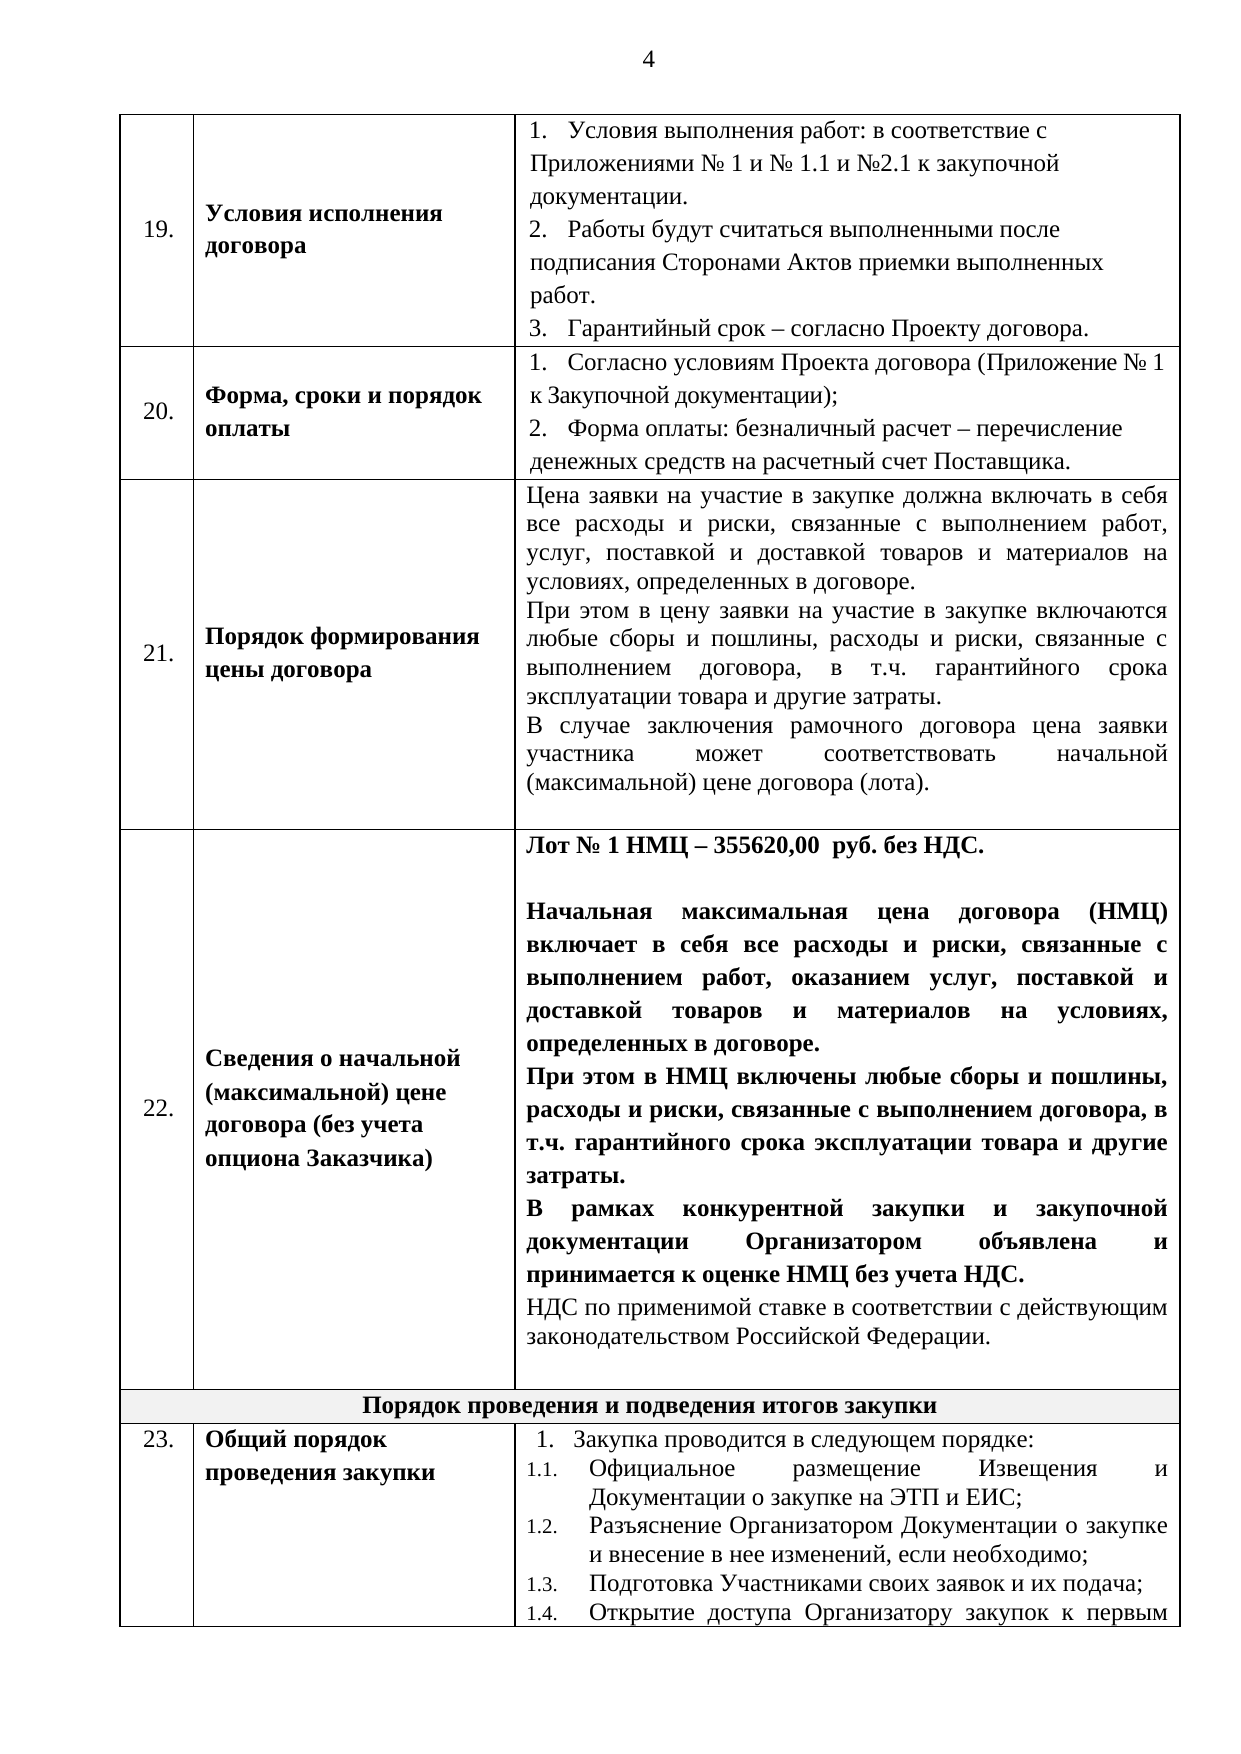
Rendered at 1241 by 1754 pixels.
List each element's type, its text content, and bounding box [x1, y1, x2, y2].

table_cell Форма, сроки и порядок оплаты [194, 347, 514, 479]
table_cell Порядок формирования цены договора [194, 480, 514, 829]
table_cell [121, 115, 193, 346]
table_cell Согласно условиям Проекта договора (Приложение № 1 к Закупочной документации); Форма оплаты: безналичный расчет – перечисление денежных средств на расчетный счет Поставщика. [516, 347, 1179, 479]
table_cell [121, 1424, 193, 1626]
table_cell Лот № 1 НМЦ – 355620,00 руб. без НДС. Начальная максимальная цена договора (НМЦ) включает в себя все расходы и риски, связанные с выполнением работ, оказанием услуг, поставкой и доставкой товаров и материалов на условиях, определенных в договоре. При этом в НМЦ включены любые сборы и пошлины, расходы и риски, связанные с выполнением договора, в т.ч. гарантийного срока эксплуатации товара и другие затраты. В рамках конкурентной закупки и закупочной документации Организатором объявлена и принимается к оценке НМЦ без учета НДС. НДС по применимой ставке в соответствии с действующим законодательством Российской Федерации. [516, 830, 1179, 1389]
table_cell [516, 1424, 1179, 1626]
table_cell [194, 1424, 514, 1626]
table_cell [121, 480, 193, 829]
table_cell [121, 830, 193, 1389]
table_cell Условия исполнения договора [194, 115, 514, 346]
table_cell Условия выполнения работ: в соответствие с Приложениями № 1 и № 1.1 и №2.1 к закупочной документации. Работы будут считаться выполненными после подписания Сторонами Актов приемки выполненных работ. Гарантийный срок – согласно Проекту договора. [516, 115, 1179, 346]
table_cell [121, 347, 193, 479]
table_cell Цена заявки на участие в закупке должна включать в себя все расходы и риски, связанные с выполнением работ, услуг, поставкой и доставкой товаров и материалов на условиях, определенных в договоре. При этом в цену заявки на участие в закупке включаются любые сборы и пошлины, расходы и риски, связанные с выполнением договора, в т.ч. гарантийного срока эксплуатации товара и другие затраты. В случае заключения рамочного договора цена заявки участника может соответствовать начальной (максимальной) цене договора (лота). [516, 480, 1179, 829]
table_cell Сведения о начальной (максимальной) цене договора (без учета опциона Заказчика) [194, 830, 514, 1389]
table_cell Порядок проведения и подведения итогов закупки [121, 1390, 1179, 1423]
